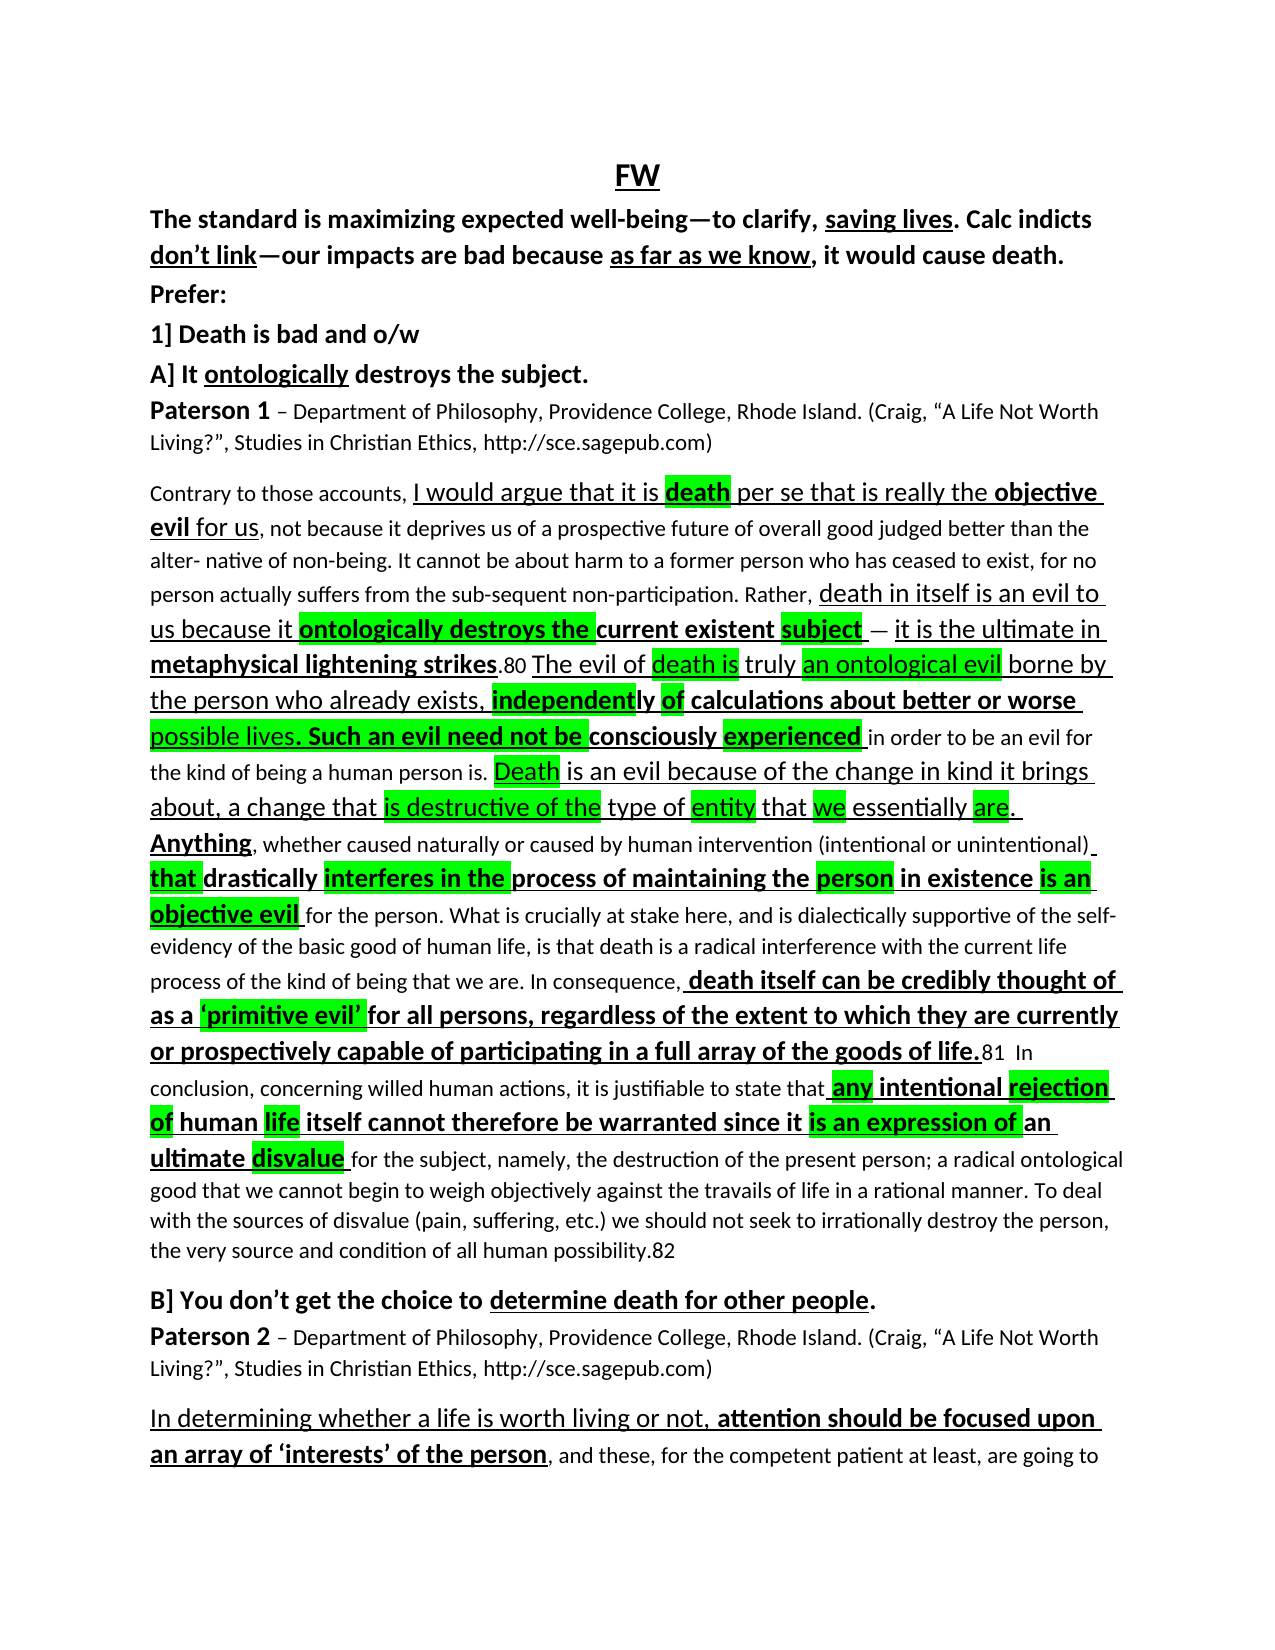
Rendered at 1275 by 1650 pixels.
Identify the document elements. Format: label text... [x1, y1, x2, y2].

subtitle A] It ontologically destroys the subject. [150, 357, 1125, 390]
text Paterson 2 – Department of Philosophy, Providence College, Rhode Island. (Craig, “A Life Not Worth Living?”, Studies in Christian Ethics, http://sce.sagepub.com) [150, 1319, 1125, 1382]
subtitle Prefer: [150, 278, 1125, 311]
subtitle The standard is maximizing expected well-being—to clarify, saving lives. Calc indicts don’t link—our impacts are bad because as far as we know, it would cause death. [150, 202, 1125, 271]
subtitle B] You don’t get the choice to determine death for other people. [150, 1283, 1125, 1317]
subtitle FW [150, 154, 1125, 195]
subtitle 1] Death is bad and o/w [150, 317, 1125, 351]
text Paterson 1 – Department of Philosophy, Providence College, Rhode Island. (Craig, “A Life Not Worth Living?”, Studies in Christian Ethics, http://sce.sagepub.com) [150, 393, 1125, 456]
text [150, 1401, 1125, 1470]
text Contrary to those accounts, I would argue that it is death per se that is really the objective evil for us, not because it deprives us of a prospective future of overall good judged better than the alter- native of non-being. It cannot be about harm to a former person who has ceased to exist, for no person actually suffers from the sub-sequent non-participation. Rather, death in itself is an evil to us because it ontologically destroys the current existent subject — it is the ultimate in metaphysical lightening strikes.80 The evil of death is truly an ontological evil borne by the person who already exists, independently of calculations about better or worse possible lives. Such an evil need not be consciously experienced in order to be an evil for the kind of being a human person is. Death is an evil because of the change in kind it brings about, a change that is destructive of the type of entity that we essentially are. Anything, whether caused naturally or caused by human intervention (intentional or unintentional) that drastically interferes in the process of maintaining the person in existence is an objective evil for the person. What is crucially at stake here, and is dialectically supportive of the self-evidency of the basic good of human life, is that death is a radical interference with the current life process of the kind of being that we are. In consequence, death itself can be credibly thought of as a ‘primitive evil’ for all persons, regardless of the extent to which they are currently or prospectively capable of participating in a full array of the goods of life.81 In conclusion, concerning willed human actions, it is justifiable to state that any intentional rejection of human life itself cannot therefore be warranted since it is an expression of an ultimate disvalue for the subject, namely, the destruction of the present person; a radical ontological good that we cannot begin to weigh objectively against the travails of life in a rational manner. To deal with the sources of disvalue (pain, suffering, etc.) we should not seek to irrationally destroy the person, the very source and condition of all human possibility.82 [150, 475, 1125, 1265]
